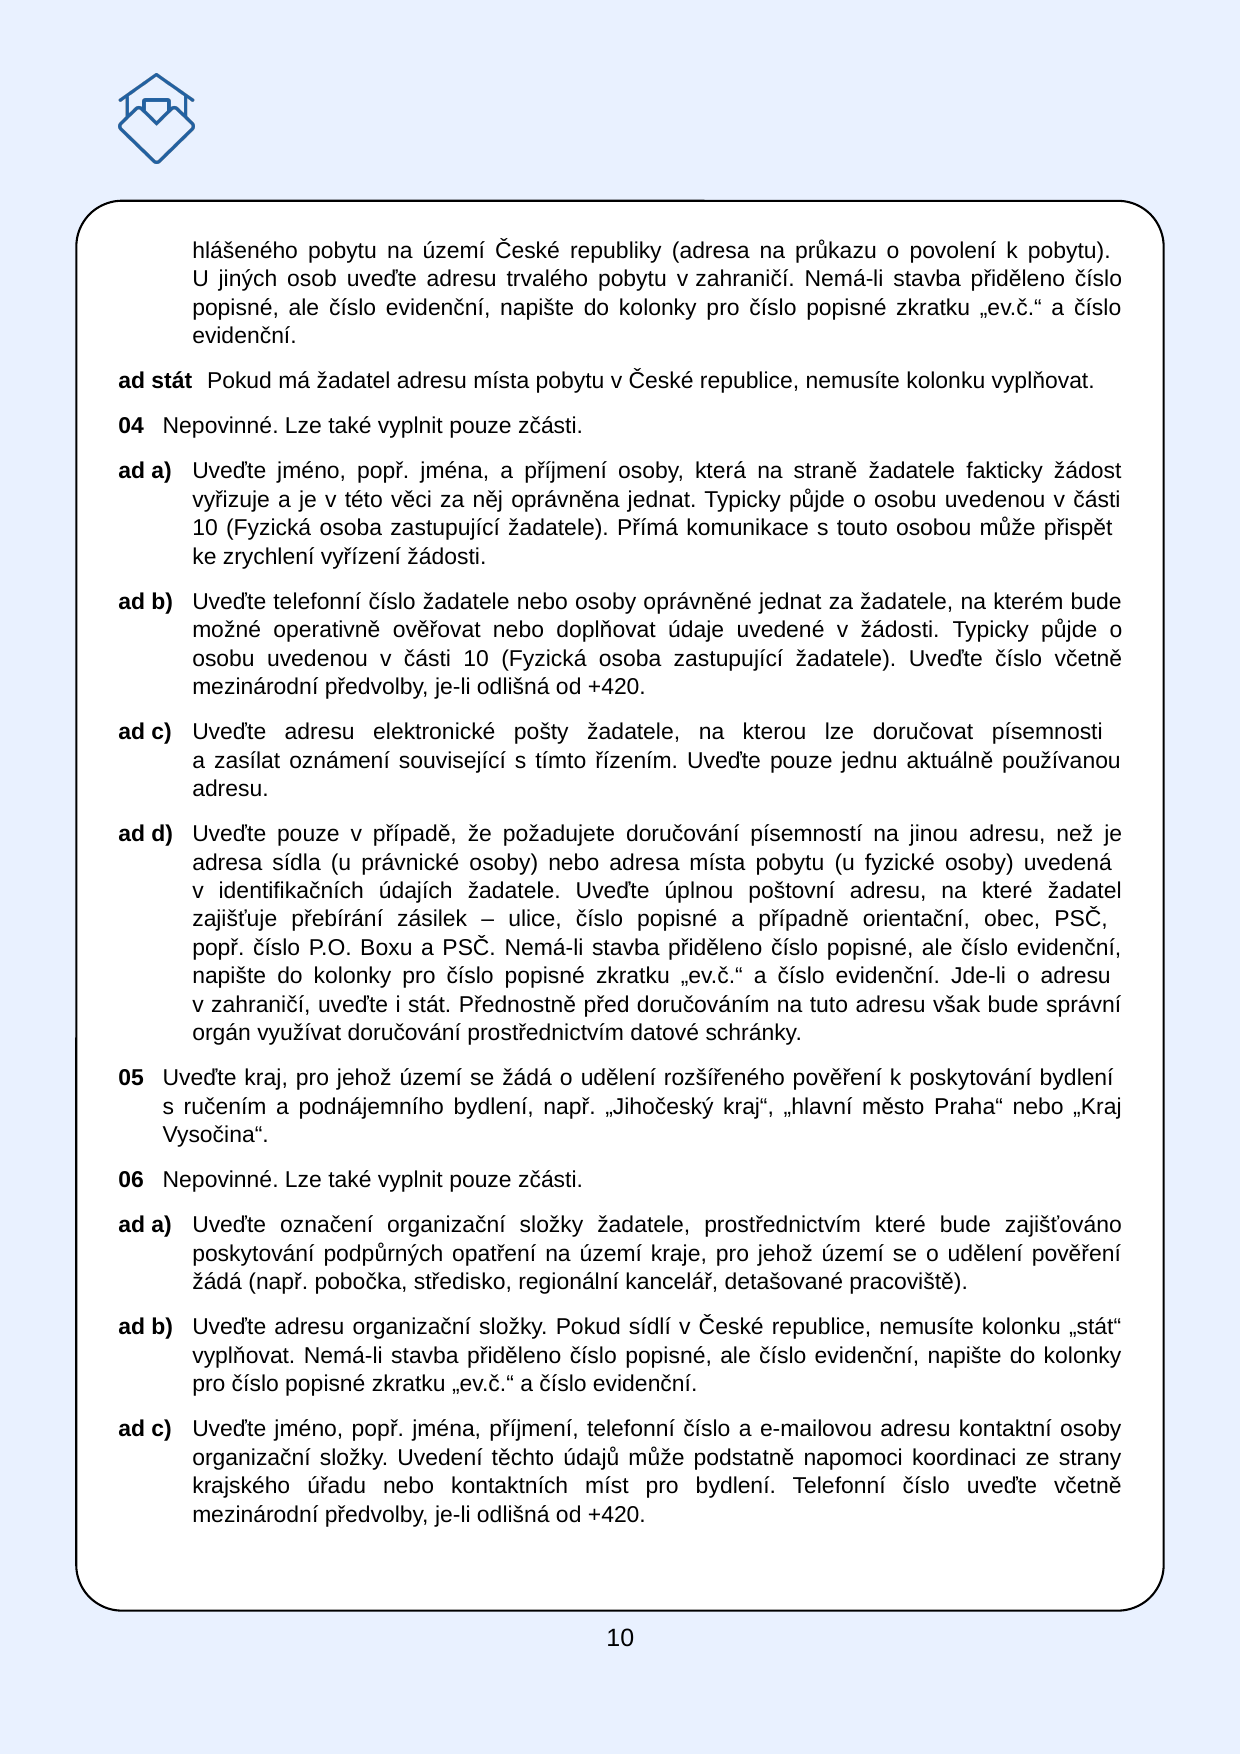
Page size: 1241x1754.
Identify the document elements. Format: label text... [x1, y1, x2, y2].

picture [118, 73, 195, 164]
text ad c) Uveďte adresu elektronické pošty žadatele, na kterou lze doručovat písemnosti a zasílat oznámení související s tímto řízením. Uveďte pouze jednu aktuálně používanou adresu. [118, 718, 1122, 801]
text ad stát Pokud má žadatel adresu místa pobytu v České republice, nemusíte kolonku vyplňovat. [118, 367, 1122, 393]
text ad c) Uveďte jméno, popř. jména, příjmení, telefonní číslo a e-mailovou adresu kontaktní osoby organizační složky. Uvedení těchto údajů může podstatně napomoci koordinaci ze strany krajského úřadu nebo kontaktních míst pro bydlení. Telefonní číslo uveďte včetně mezinárodní předvolby, je-li odlišná od +420. [118, 1415, 1122, 1527]
text 06 Nepovinné. Lze také vyplnit pouze zčásti. [118, 1166, 1122, 1193]
text 05 Uveďte kraj, pro jehož území se žádá o udělení rozšířeného pověření k poskytování bydlení s ručením a podnájemního bydlení, např. „Jihočeský kraj“, „hlavní město Praha“ nebo „Kraj Vysočina“. [118, 1064, 1122, 1147]
text 04 Nepovinné. Lze také vyplnit pouze zčásti. [118, 412, 1122, 438]
text ad b) Uveďte adresu organizační složky. Pokud sídlí v České republice, nemusíte kolonku „stát“ vyplňovat. Nemá-li stavba přiděleno číslo popisné, ale číslo evidenční, napište do kolonky pro číslo popisné zkratku „ev.č.“ a číslo evidenční. [118, 1313, 1122, 1397]
text ad a) Uveďte označení organizační složky žadatele, prostřednictvím které bude zajišťováno poskytování podpůrných opatření na území kraje, pro jehož území se o udělení pověření žádá (např. pobočka, středisko, regionální kancelář, detašované pracoviště). [118, 1211, 1122, 1294]
text hlášeného pobytu na území České republiky (adresa na průkazu o povolení k pobytu). U jiných osob uveďte adresu trvalého pobytu v zahraničí. Nemá-li stavba přiděleno číslo popisné, ale číslo evidenční, napište do kolonky pro číslo popisné zkratku „ev.č.“ a číslo evidenční. [192, 237, 1122, 348]
text ad a) Uveďte jméno, popř. jména, a příjmení osoby, která na straně žadatele fakticky žádost vyřizuje a je v této věci za něj oprávněna jednat. Typicky půjde o osobu uvedenou v části 10 (Fyzická osoba zastupující žadatele). Přímá komunikace s touto osobou může přispět ke zrychlení vyřízení žádosti. [118, 457, 1122, 569]
text ad b) Uveďte telefonní číslo žadatele nebo osoby oprávněné jednat za žadatele, na kterém bude možné operativně ověřovat nebo doplňovat údaje uvedené v žádosti. Typicky půjde o osobu uvedenou v části 10 (Fyzická osoba zastupující žadatele). Uveďte číslo včetně mezinárodní předvolby, je-li odlišná od +420. [118, 588, 1122, 699]
text ad d) Uveďte pouze v případě, že požadujete doručování písemností na jinou adresu, než je adresa sídla (u právnické osoby) nebo adresa místa pobytu (u fyzické osoby) uvedená v identifikačních údajích žadatele. Uveďte úplnou poštovní adresu, na které žadatel zajišťuje přebírání zásilek – ulice, číslo popisné a případně orientační, obec, PSČ, popř. číslo P.O. Boxu a PSČ. Nemá-li stavba přiděleno číslo popisné, ale číslo evidenční, napište do kolonky pro číslo popisné zkratku „ev.č.“ a číslo evidenční. Jde-li o adresu v zahraničí, uveďte i stát. Přednostně před doručováním na tuto adresu však bude správní orgán využívat doručování prostřednictvím datové schránky. [118, 820, 1122, 1046]
